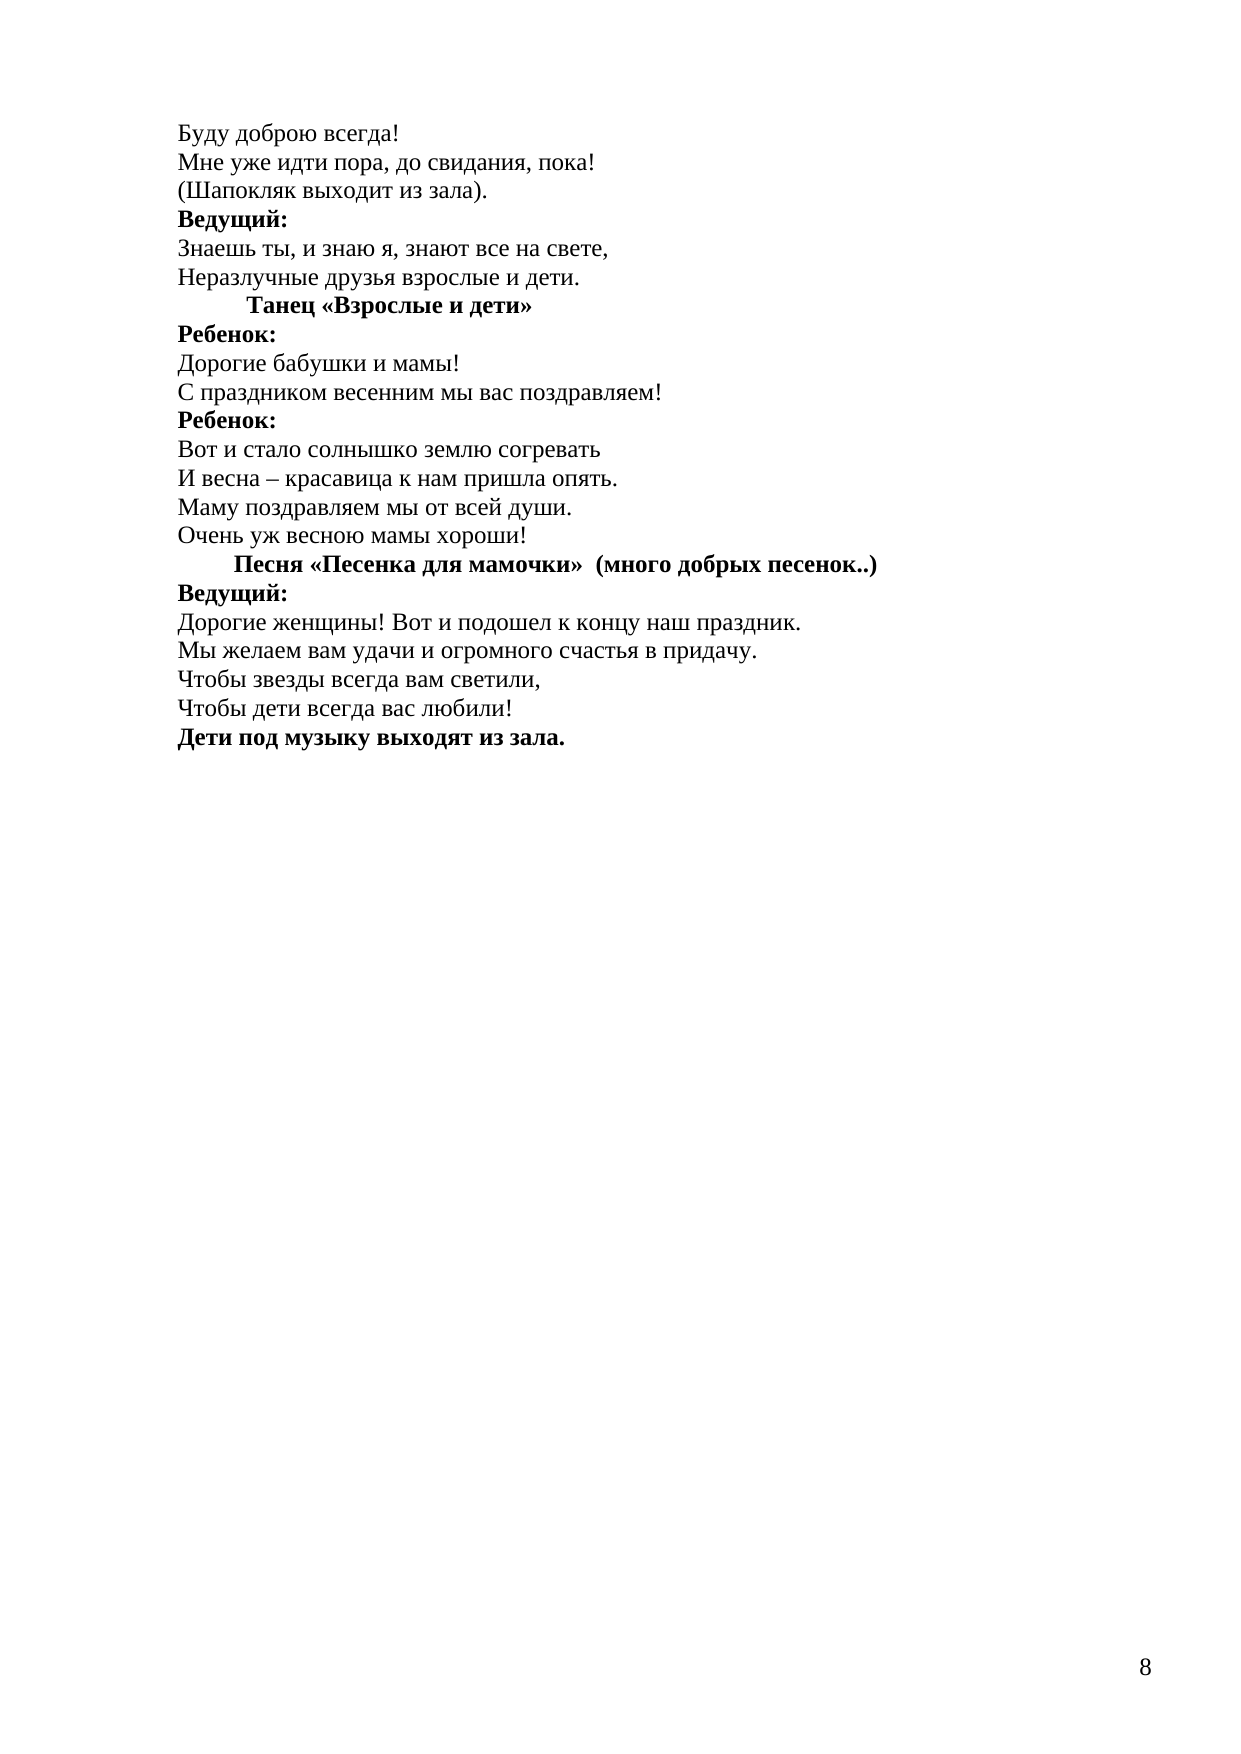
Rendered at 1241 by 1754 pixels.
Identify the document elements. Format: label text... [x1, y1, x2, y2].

text Дорогие бабушки и мамы! [177, 348, 1152, 377]
text Ребенок: [177, 319, 1152, 348]
text Мне уже идти пора, до свидания, пока! (Шапокляк выходит из зала). [177, 147, 1152, 204]
text Мы желаем вам удачи и огромного счастья в придачу. [177, 636, 1152, 664]
text Песня «Песенка для мамочки» (много добрых песенок..) [177, 549, 1152, 578]
text Очень уж весною мамы хороши! [177, 521, 1152, 549]
text Ведущий: [177, 204, 1152, 233]
text С праздником весенним мы вас поздравляем! [177, 377, 1152, 406]
text Маму поздравляем мы от всей души. [177, 492, 1152, 521]
text Чтобы дети всегда вас любили! [177, 693, 1152, 722]
text Ведущий: [177, 578, 1152, 607]
text Вот и стало солнышко землю согревать [177, 434, 1152, 463]
text Дети под музыку выходят из зала. [177, 722, 1152, 751]
text Ребенок: [177, 406, 1152, 434]
text Дорогие женщины! Вот и подошел к концу наш праздник. [177, 607, 1152, 636]
text Знаешь ты, и знаю я, знают все на свете, [177, 233, 1152, 262]
text И весна – красавица к нам пришла опять. [177, 463, 1152, 492]
text Буду доброю всегда! [177, 118, 1152, 147]
text Чтобы звезды всегда вам светили, [177, 664, 1152, 693]
text Танец «Взрослые и дети» [177, 291, 1152, 319]
text Неразлучные друзья взрослые и дети. [177, 262, 1152, 291]
